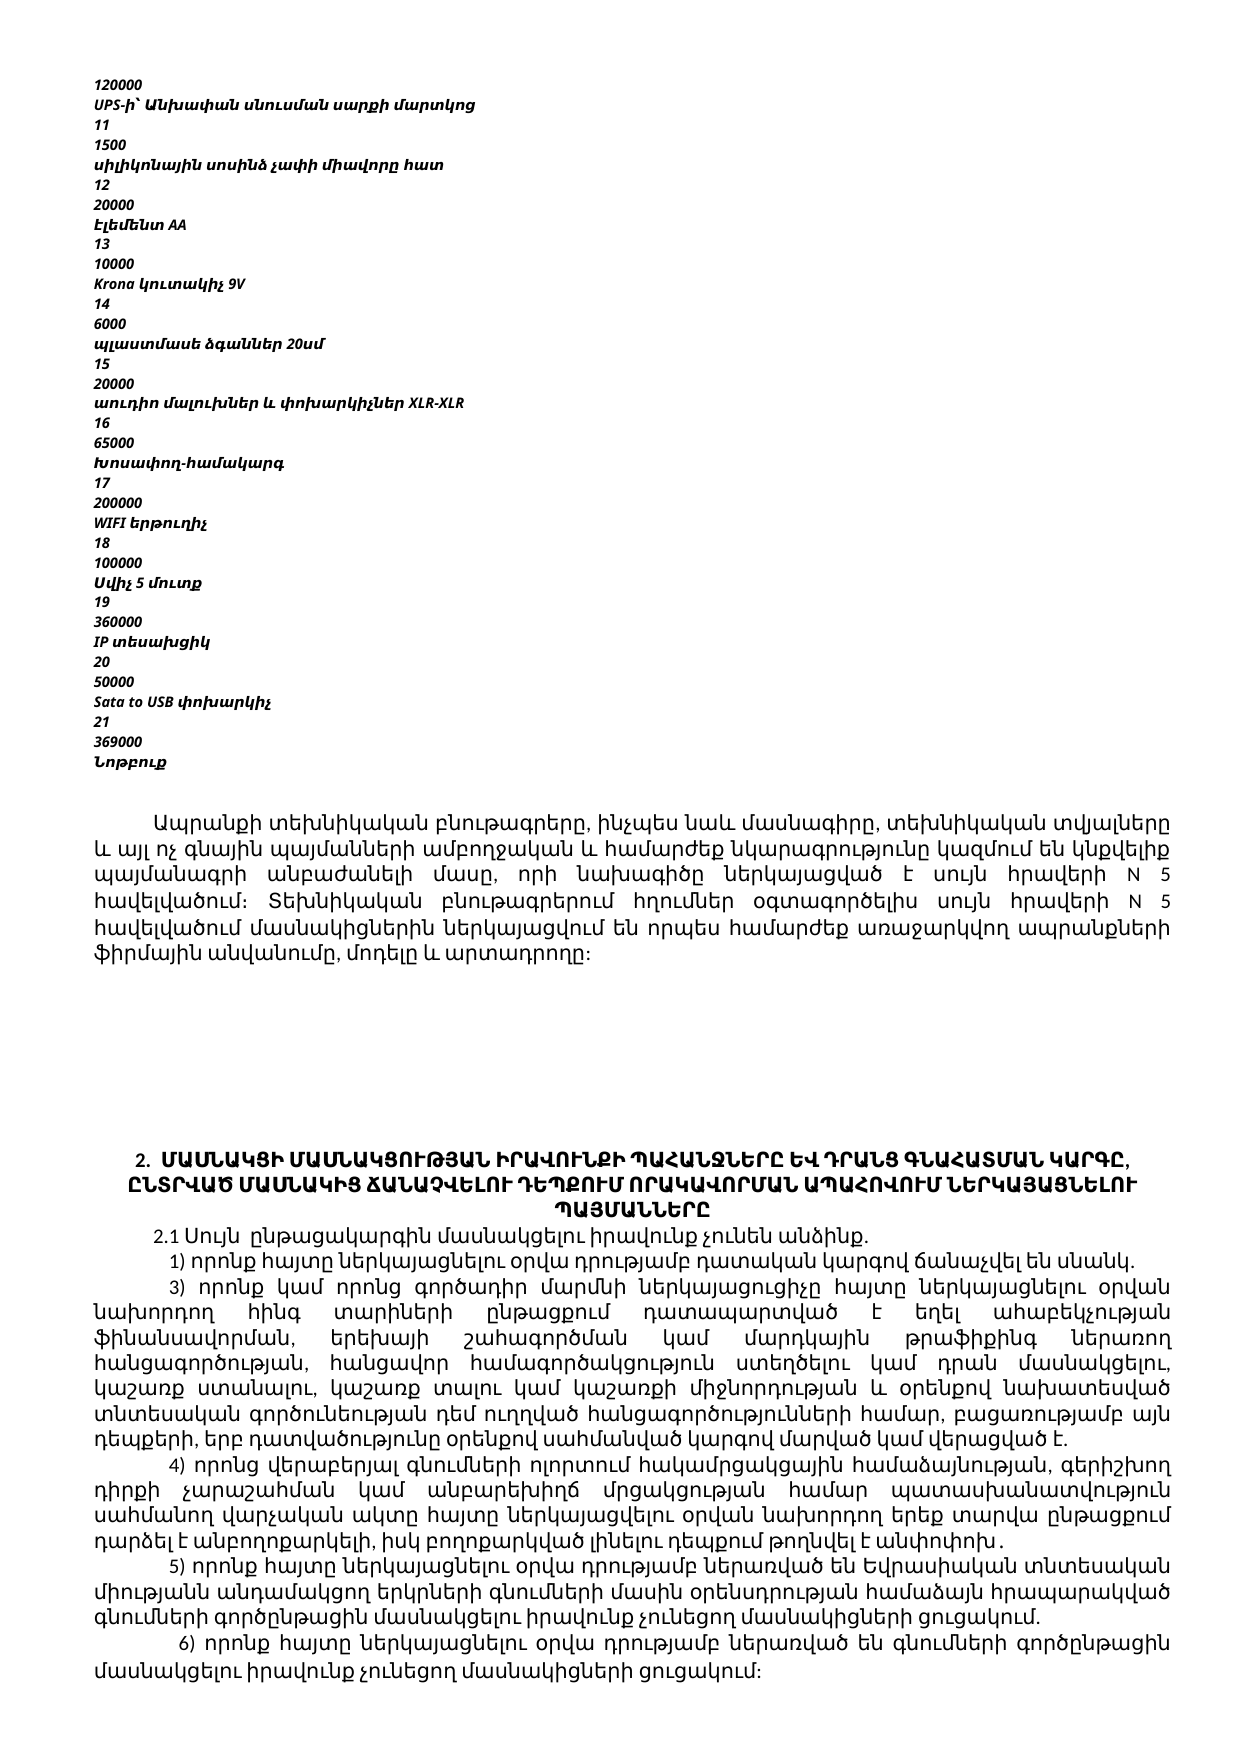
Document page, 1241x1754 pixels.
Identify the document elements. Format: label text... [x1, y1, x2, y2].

text 6) որոնք հայտը ներկայացնելու օրվա դրությամբ ներառված են գնումների գործընթացին մասնակցելու իրավունք չունեցող մասնակիցների ցուցակում: [94, 1630, 1171, 1684]
text 4) որոնց վերաբերյալ գնումների ոլորտում հակամրցակցային համաձայնության, գերիշխող դիրքի չարաշահման կամ անբարեխիղճ մրցակցության համար պատասխանատվություն սահմանող վարչական ակտը հայտը ներկայացվելու օրվան նախորդող երեք տարվա ընթացքում դարձել է անբողոքարկելի, իսկ բողոքարկված լինելու դեպքում թողնվել է անփոփոխ․ [94, 1452, 1171, 1553]
text 5) որոնք հայտը ներկայացնելու օրվա դրությամբ ներառված են Եվրասիական տնտեսական միությանն անդամակցող երկրների գնումների մասին օրենսդրության համաձայն հրապարակված գնումների գործընթացին մասնակցելու իրավունք չունեցող մասնակիցների ցուցակում. [94, 1553, 1171, 1630]
text 3) որոնք կամ որոնց գործադիր մարմնի ներկայացուցիչը հայտը ներկայացնելու օրվան նախորդող հինգ տարիների ընթացքում դատապարտված է եղել ահաբեկչության ֆինանսավորման, երեխայի շահագործման կամ մարդկային թրաֆիքինգ ներառող հանցագործության, հանցավոր համագործակցություն ստեղծելու կամ դրան մասնակցելու, կաշառք ստանալու, կաշառք տալու կամ կաշառքի միջնորդության և օրենքով նախատեսված տնտեսական գործունեության դեմ ուղղված հանցագործությունների համար, բացառությամբ այն դեպքերի, երբ դատվածությունը օրենքով սահմանված կարգով մարված կամ վերացված է. [94, 1274, 1171, 1452]
text 2. ՄԱՍՆԱԿՑԻ ՄԱՍՆԱԿՑՈՒԹՅԱՆ ԻՐԱՎՈՒՆՔԻ ՊԱՀԱՆՋՆԵՐԸ ԵՎ ԴՐԱՆՑ ԳՆԱՀԱՏՄԱՆ ԿԱՐԳԸ, ԸՆՏՐՎԱԾ ՄԱՍՆԱԿԻՑ ՃԱՆԱՉՎԵԼՈՒ ԴԵՊՔՈՒՄ ՈՐԱԿԱՎՈՐՄԱՆ ԱՊԱՀՈՎՈՒՄ ՆԵՐԿԱՅԱՑՆԵԼՈՒ ՊԱՅՄԱՆՆԵՐԸ [94, 1147, 1171, 1223]
text 1) որոնք հայտը ներկայացնելու օրվա դրությամբ դատական կարգով ճանաչվել են սնանկ. [94, 1248, 1171, 1274]
text 2.1 Սույն ընթացակարգին մասնակցելու իրավունք չունեն անձինք. [94, 1223, 1171, 1248]
text Ապրանքի տեխնիկական բնութագրերը, ինչպես նաև մասնագիրը, տեխնիկական տվյալները և այլ ոչ գնային պայմանների ամբողջական և համարժեք նկարագրությունը կազմում են կնքվելիք պայմանագրի անբաժանելի մասը, որի նախագիծը ներկայացված է սույն հրավերի N 5 հավելվածում։ Տեխնիկական բնութագրերում հղումներ օգտագործելիս սույն հրավերի N 5 հավելվածում մասնակիցներին ներկայացվում են որպես համարժեք առաջարկվող ապրանքների ֆիրմային անվանումը, մոդելը և արտադրողը: [94, 810, 1171, 966]
